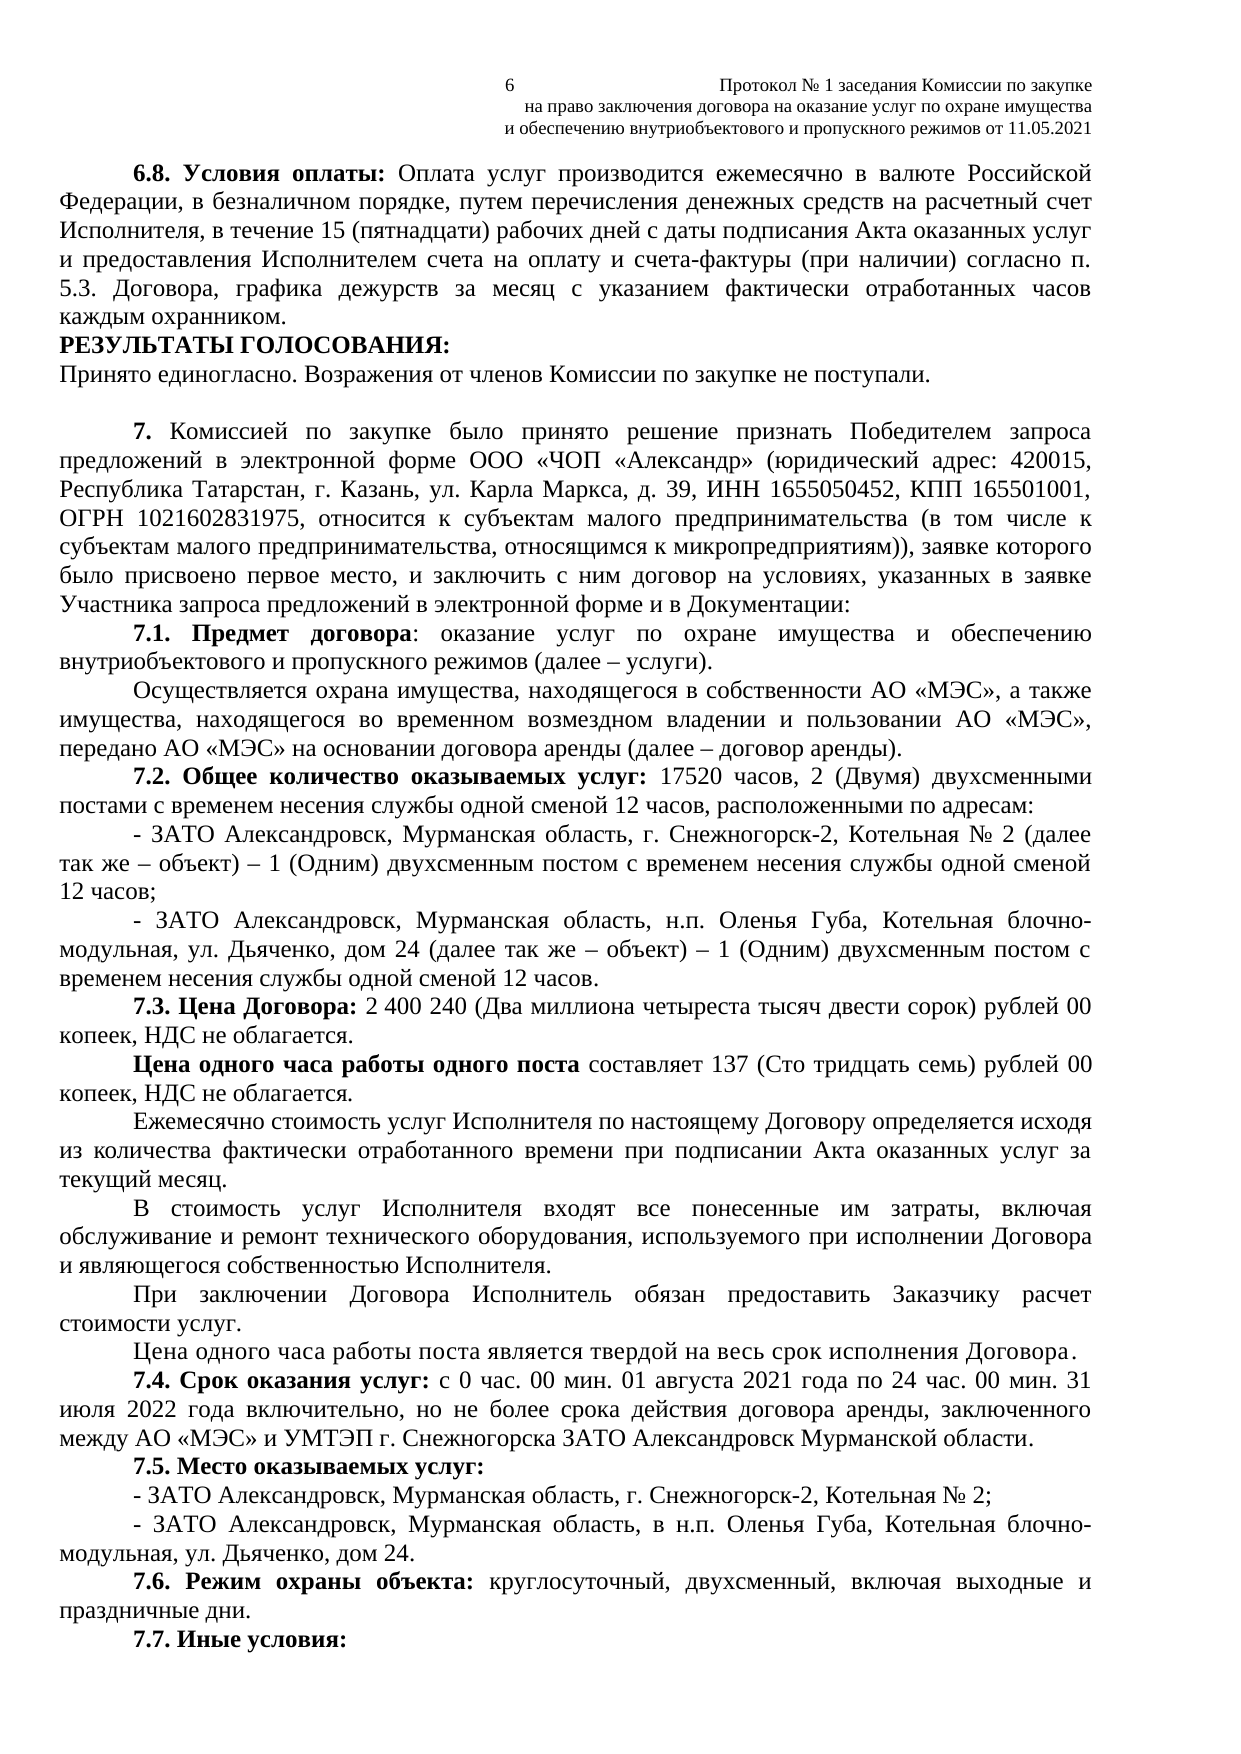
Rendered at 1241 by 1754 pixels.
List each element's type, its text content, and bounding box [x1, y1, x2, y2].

text В стоимость услуг Исполнителя входят все понесенные им затраты, включая обслуживание и ремонт технического оборудования, используемого при исполнении Договора и являющегося собственностью Исполнителя. [59, 1193, 1092, 1279]
text 7.4. Срок оказания услуг: с 0 час. 00 мин. 01 августа 2021 года по 24 час. 00 мин. 31 июля 2022 года включительно, но не более срока действия договора аренды, заключенного между АО «МЭС» и УМТЭП г. Снежногорска ЗАТО Александровск Мурманской области. [59, 1365, 1092, 1451]
text 7.2. Общее количество оказываемых услуг: 17520 часов, 2 (Двумя) двухсменными постами с временем несения службы одной сменой 12 часов, расположенными по адресам: [59, 761, 1092, 819]
text Принято единогласно. Возражения от членов Комиссии по закупке не поступали. [59, 359, 1092, 388]
text 7. Комиссией по закупке было принято решение признать Победителем запроса предложений в электронной форме ООО «ЧОП «Александр» (юридический адрес: 420015, Республика Татарстан, г. Казань, ул. Карла Маркса, д. 39, ИНН 1655050452, КПП 165501001, ОГРН 1021602831975, относится к субъектам малого предпринимательства (в том числе к субъектам малого предпринимательства, относящимся к микропредприятиям)), заявке которого было присвоено первое место, и заключить с ним договор на условиях, указанных в заявке Участника запроса предложений в электронной форме и в Документации: [59, 416, 1092, 618]
text 7.5. Место оказываемых услуг: [59, 1451, 1092, 1480]
text - ЗАТО Александровск, Мурманская область, г. Снежногорск-2, Котельная № 2; [59, 1480, 1092, 1509]
text 7.3. Цена Договора: 2 400 240 (Два миллиона четыреста тысяч двести сорок) рублей 00 копеек, НДС не облагается. [59, 991, 1092, 1049]
text - ЗАТО Александровск, Мурманская область, н.п. Оленья Губа, Котельная блочно-модульная, ул. Дьяченко, дом 24 (далее так же – объект) – 1 (Одним) двухсменным постом с временем несения службы одной сменой 12 часов. [59, 905, 1092, 991]
text Цена одного часа работы одного поста составляет 137 (Сто тридцать семь) рублей 00 копеек, НДС не облагается. [59, 1049, 1092, 1106]
text 6.8. Условия оплаты: Оплата услуг производится ежемесячно в валюте Российской Федерации, в безналичном порядке, путем перечисления денежных средств на расчетный счет Исполнителя, в течение 15 (пятнадцати) рабочих дней с даты подписания Акта оказанных услуг и предоставления Исполнителем счета на оплату и счета-фактуры (при наличии) согласно п. 5.3. Договора, графика дежурств за месяц с указанием фактически отработанных часов каждым охранником. РЕЗУЛЬТАТЫ ГОЛОСОВАНИЯ: [59, 158, 1092, 359]
list - ЗАТО Александровск, Мурманская область, в н.п. Оленья Губа, Котельная блочно-модульная, ул. Дьяченко, дом 24. [59, 1509, 1092, 1566]
list 7.6. Режим охраны объекта: круглосуточный, двухсменный, включая выходные и праздничные дни. [59, 1566, 1092, 1624]
text - ЗАТО Александровск, Мурманская область, г. Снежногорск-2, Котельная № 2 (далее так же – объект) – 1 (Одним) двухсменным постом с временем несения службы одной сменой 12 часов; [59, 819, 1092, 905]
text 7.7. Иные условия: [59, 1624, 1092, 1653]
text Цена одного часа работы поста является твердой на весь срок исполнения Договора. [59, 1336, 1092, 1365]
text При заключении Договора Исполнитель обязан предоставить Заказчику расчет стоимости услуг. [59, 1279, 1092, 1336]
text 7.1. Предмет договора: оказание услуг по охране имущества и обеспечению внутриобъектового и пропускного режимов (далее – услуги). [59, 618, 1092, 675]
text Осуществляется охрана имущества, находящегося в собственности АО «МЭС», а также имущества, находящегося во временном возмездном владении и пользовании АО «МЭС», передано АО «МЭС» на основании договора аренды (далее – договор аренды). [59, 675, 1092, 761]
text Ежемесячно стоимость услуг Исполнителя по настоящему Договору определяется исходя из количества фактически отработанного времени при подписании Акта оказанных услуг за текущий месяц. [59, 1106, 1092, 1193]
